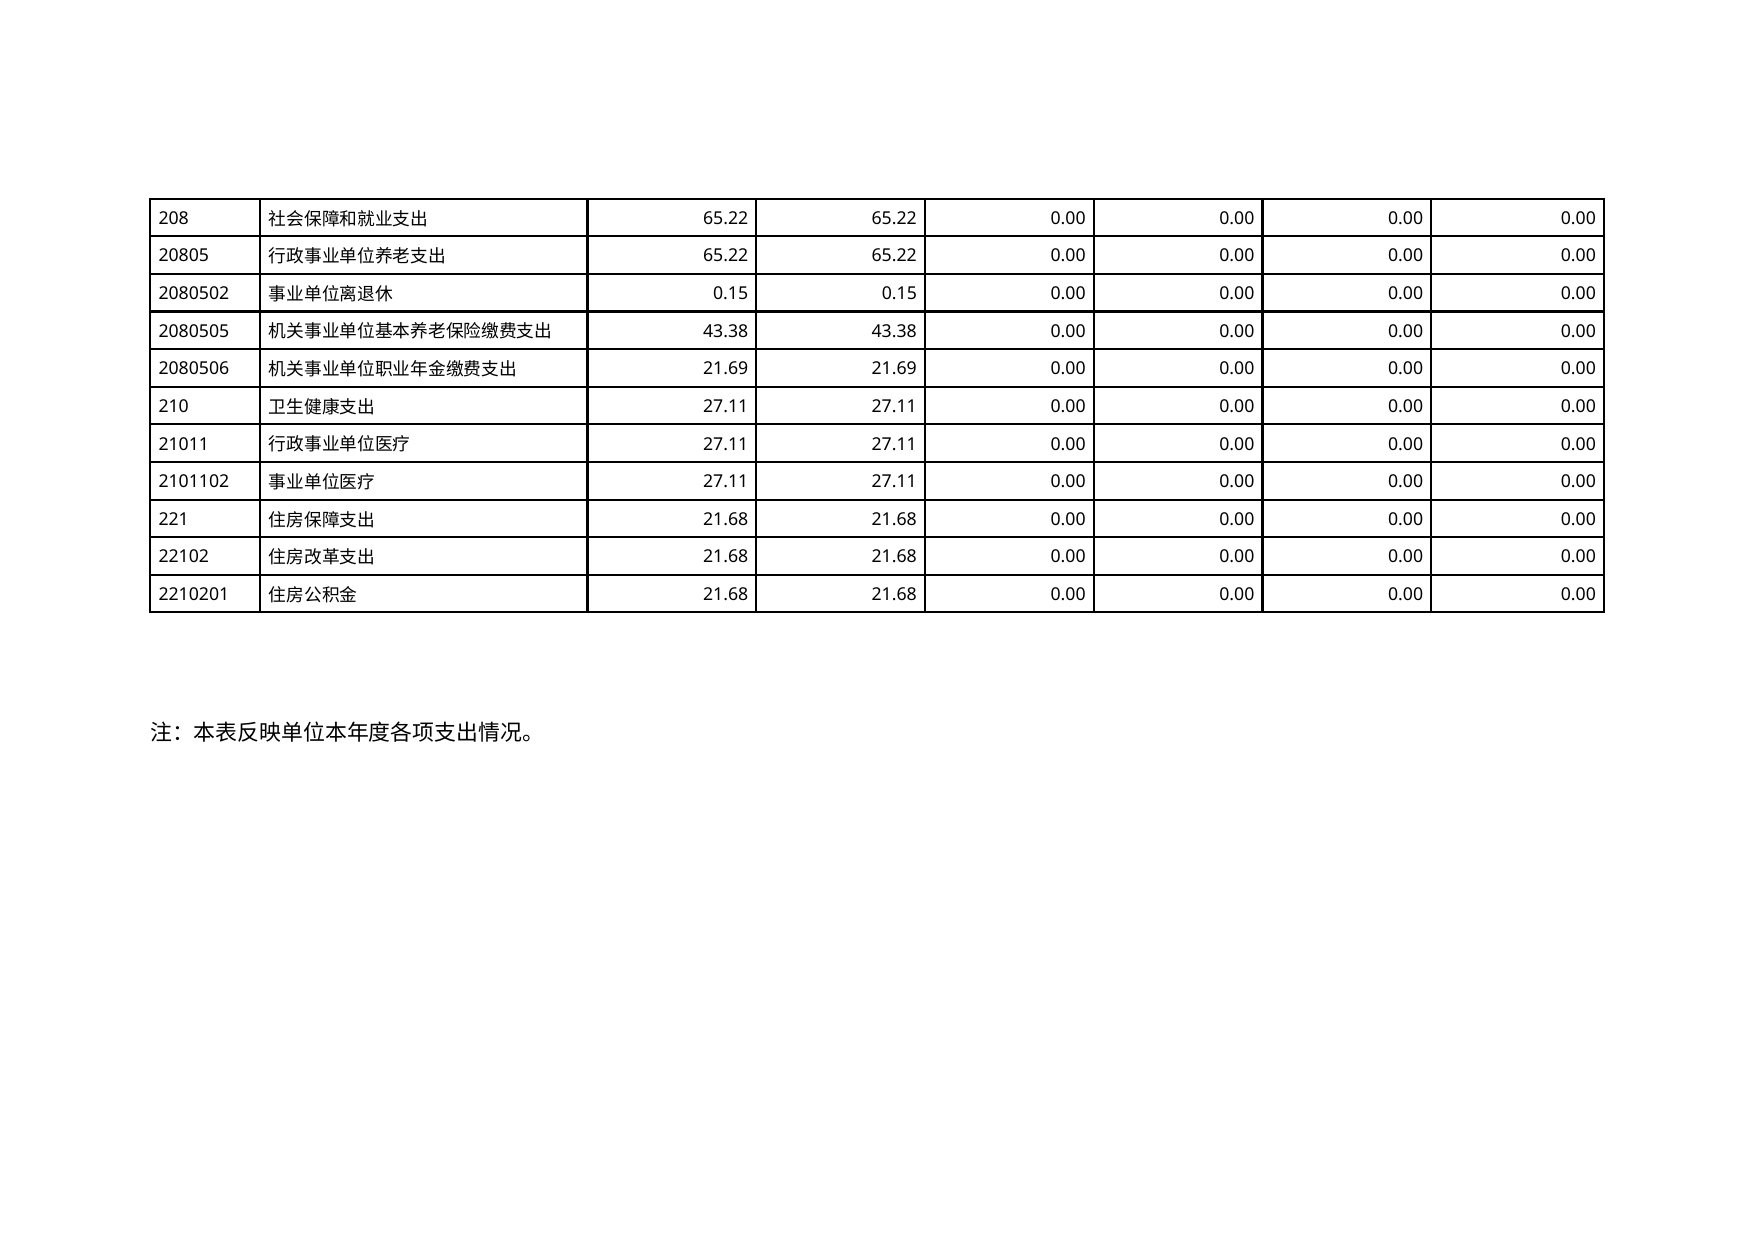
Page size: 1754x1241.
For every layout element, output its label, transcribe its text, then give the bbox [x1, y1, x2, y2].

table_cell 221 [151, 501, 259, 536]
table_cell 65.22 [589, 237, 755, 273]
table_cell 0.00 [1264, 237, 1430, 273]
table_cell 27.11 [757, 425, 924, 461]
table_cell 21.68 [757, 576, 924, 611]
table_cell 0.00 [1432, 275, 1603, 310]
table_cell 0.00 [926, 425, 1093, 461]
table_cell 住房改革支出 [261, 538, 586, 574]
table_cell 0.00 [926, 237, 1093, 273]
table_cell 0.00 [926, 538, 1093, 574]
table_cell 住房公积金 [261, 576, 586, 611]
table_cell 0.00 [1095, 350, 1261, 386]
table_cell 住房保障支出 [261, 501, 586, 536]
table_cell 2080505 [151, 313, 259, 348]
table_cell 0.00 [1095, 388, 1261, 423]
table_cell 21.69 [589, 350, 755, 386]
table_cell 0.00 [1264, 313, 1430, 348]
table_cell 0.00 [926, 576, 1093, 611]
table_cell 事业单位医疗 [261, 463, 586, 498]
table_cell 0.00 [1264, 275, 1430, 310]
text 注：本表反映单位本年度各项支出情况。 [150, 714, 1604, 747]
table_cell 210 [151, 388, 259, 423]
table_cell 27.11 [589, 388, 755, 423]
table_cell 21.69 [757, 350, 924, 386]
table_cell 0.00 [1432, 538, 1603, 574]
table_cell 43.38 [757, 313, 924, 348]
table_cell 0.00 [926, 463, 1093, 498]
table_cell 21.68 [757, 501, 924, 536]
table_cell 21.68 [589, 538, 755, 574]
table_cell 0.00 [1095, 501, 1261, 536]
table_cell 0.00 [1432, 388, 1603, 423]
table_cell 21.68 [589, 501, 755, 536]
table_cell 27.11 [589, 463, 755, 498]
table_cell 行政事业单位养老支出 [261, 237, 586, 273]
table_cell 0.00 [1095, 538, 1261, 574]
table_cell 0.00 [1264, 350, 1430, 386]
table_cell 0.00 [1432, 576, 1603, 611]
table_cell 20805 [151, 237, 259, 273]
table_cell 21011 [151, 425, 259, 461]
table_cell 208 [151, 200, 259, 235]
table_cell 0.15 [589, 275, 755, 310]
table_cell 2080502 [151, 275, 259, 310]
table_cell 27.11 [757, 463, 924, 498]
table_cell 0.00 [926, 501, 1093, 536]
table_cell 0.00 [1432, 463, 1603, 498]
table_cell 22102 [151, 538, 259, 574]
table_cell 21.68 [589, 576, 755, 611]
table_cell 43.38 [589, 313, 755, 348]
table_cell 0.00 [926, 275, 1093, 310]
table_cell 0.00 [1264, 388, 1430, 423]
table_cell 0.00 [1264, 425, 1430, 461]
table_cell 0.00 [1095, 200, 1261, 235]
table_cell 卫生健康支出 [261, 388, 586, 423]
table_cell 0.00 [1432, 501, 1603, 536]
table_cell 行政事业单位医疗 [261, 425, 586, 461]
table_cell 0.00 [1095, 313, 1261, 348]
table_cell 2210201 [151, 576, 259, 611]
table_cell 0.00 [1432, 237, 1603, 273]
table_cell 0.00 [926, 200, 1093, 235]
table_cell 0.00 [926, 388, 1093, 423]
table_cell 社会保障和就业支出 [261, 200, 586, 235]
table_cell 0.00 [1264, 200, 1430, 235]
table_cell 27.11 [589, 425, 755, 461]
table_cell 0.00 [1432, 425, 1603, 461]
table_cell 65.22 [757, 200, 924, 235]
table_cell 0.00 [1095, 237, 1261, 273]
table_cell 0.00 [1095, 275, 1261, 310]
table_cell 0.00 [1264, 538, 1430, 574]
table_cell 65.22 [757, 237, 924, 273]
table_cell 0.15 [757, 275, 924, 310]
table_cell 0.00 [1432, 200, 1603, 235]
table_cell 0.00 [1264, 463, 1430, 498]
table_cell 机关事业单位基本养老保险缴费支出 [261, 313, 586, 348]
table_cell 0.00 [926, 350, 1093, 386]
table_cell 0.00 [1264, 576, 1430, 611]
table_cell 27.11 [757, 388, 924, 423]
table_cell 0.00 [1432, 350, 1603, 386]
table_cell 事业单位离退休 [261, 275, 586, 310]
table_cell 0.00 [1264, 501, 1430, 536]
table_cell 65.22 [589, 200, 755, 235]
table_cell 0.00 [1095, 576, 1261, 611]
table_cell 0.00 [1432, 313, 1603, 348]
table_cell 0.00 [1095, 425, 1261, 461]
table_cell 21.68 [757, 538, 924, 574]
table_cell 2080506 [151, 350, 259, 386]
table_cell 0.00 [1095, 463, 1261, 498]
table_cell 0.00 [926, 313, 1093, 348]
table_cell 机关事业单位职业年金缴费支出 [261, 350, 586, 386]
table_cell 2101102 [151, 463, 259, 498]
